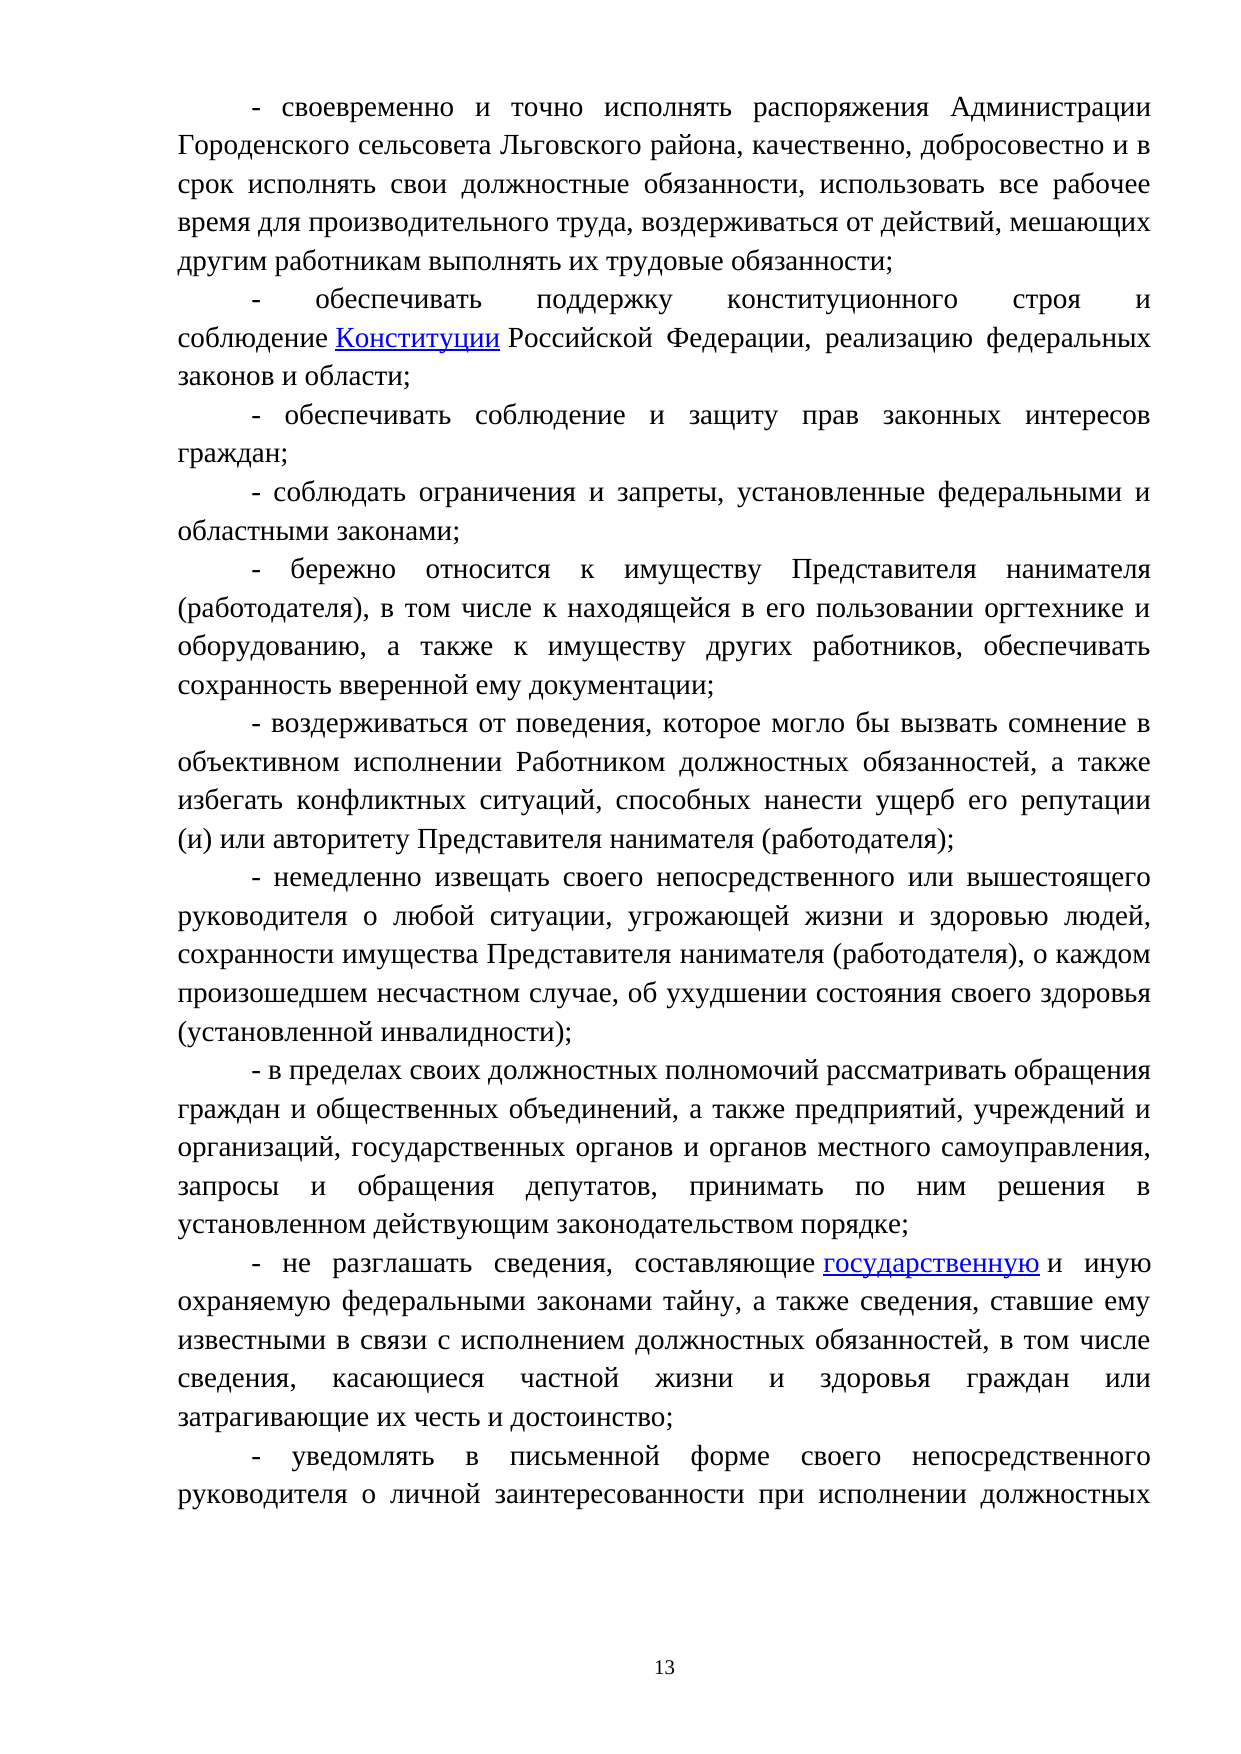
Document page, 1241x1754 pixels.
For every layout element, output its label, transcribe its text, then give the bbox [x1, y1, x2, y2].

text - воздерживаться от поведения, которое могло бы вызвать сомнение в объективном исполнении Работником должностных обязанностей, а также избегать конфликтных ситуаций, способных нанести ущерб его репутации (и) или авторитету Представителя нанимателя (работодателя); [177, 705, 1152, 854]
text - обеспечивать соблюдение и защиту прав законных интересов граждан; [177, 397, 1152, 469]
text - в пределах своих должностных полномочий рассматривать обращения граждан и общественных объединений, а также предприятий, учреждений и организаций, государственных органов и органов местного самоуправления, запросы и обращения депутатов, принимать по ним решения в установленном действующим законодательством порядке; [177, 1052, 1152, 1240]
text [177, 1438, 1152, 1510]
text - обеспечивать поддержку конституционного строя и соблюдение Конституции Российской Федерации, реализацию федеральных законов и области; [177, 281, 1152, 392]
text - не разглашать сведения, составляющие государственную и иную охраняемую федеральными законами тайну, а также сведения, ставшие ему известными в связи с исполнением должностных обязанностей, в том числе сведения, касающиеся частной жизни и здоровья граждан или затрагивающие их честь и достоинство; [177, 1245, 1152, 1433]
text - своевременно и точно исполнять распоряжения Администрации Городенского сельсовета Льговского района, качественно, добросовестно и в срок исполнять свои должностные обязанности, использовать все рабочее время для производительного труда, воздерживаться от действий, мешающих другим работникам выполнять их трудовые обязанности; [177, 89, 1152, 276]
text - соблюдать ограничения и запреты, установленные федеральными и областными законами; [177, 474, 1152, 546]
text - немедленно извещать своего непосредственного или вышестоящего руководителя о любой ситуации, угрожающей жизни и здоровью людей, сохранности имущества Представителя нанимателя (работодателя), о каждом произошедшем несчастном случае, об ухудшении состояния своего здоровья (установленной инвалидности); [177, 859, 1152, 1047]
text - бережно относится к имуществу Представителя нанимателя (работодателя), в том числе к находящейся в его пользовании оргтехнике и оборудованию, а также к имуществу других работников, обеспечивать сохранность вверенной ему документации; [177, 551, 1152, 700]
